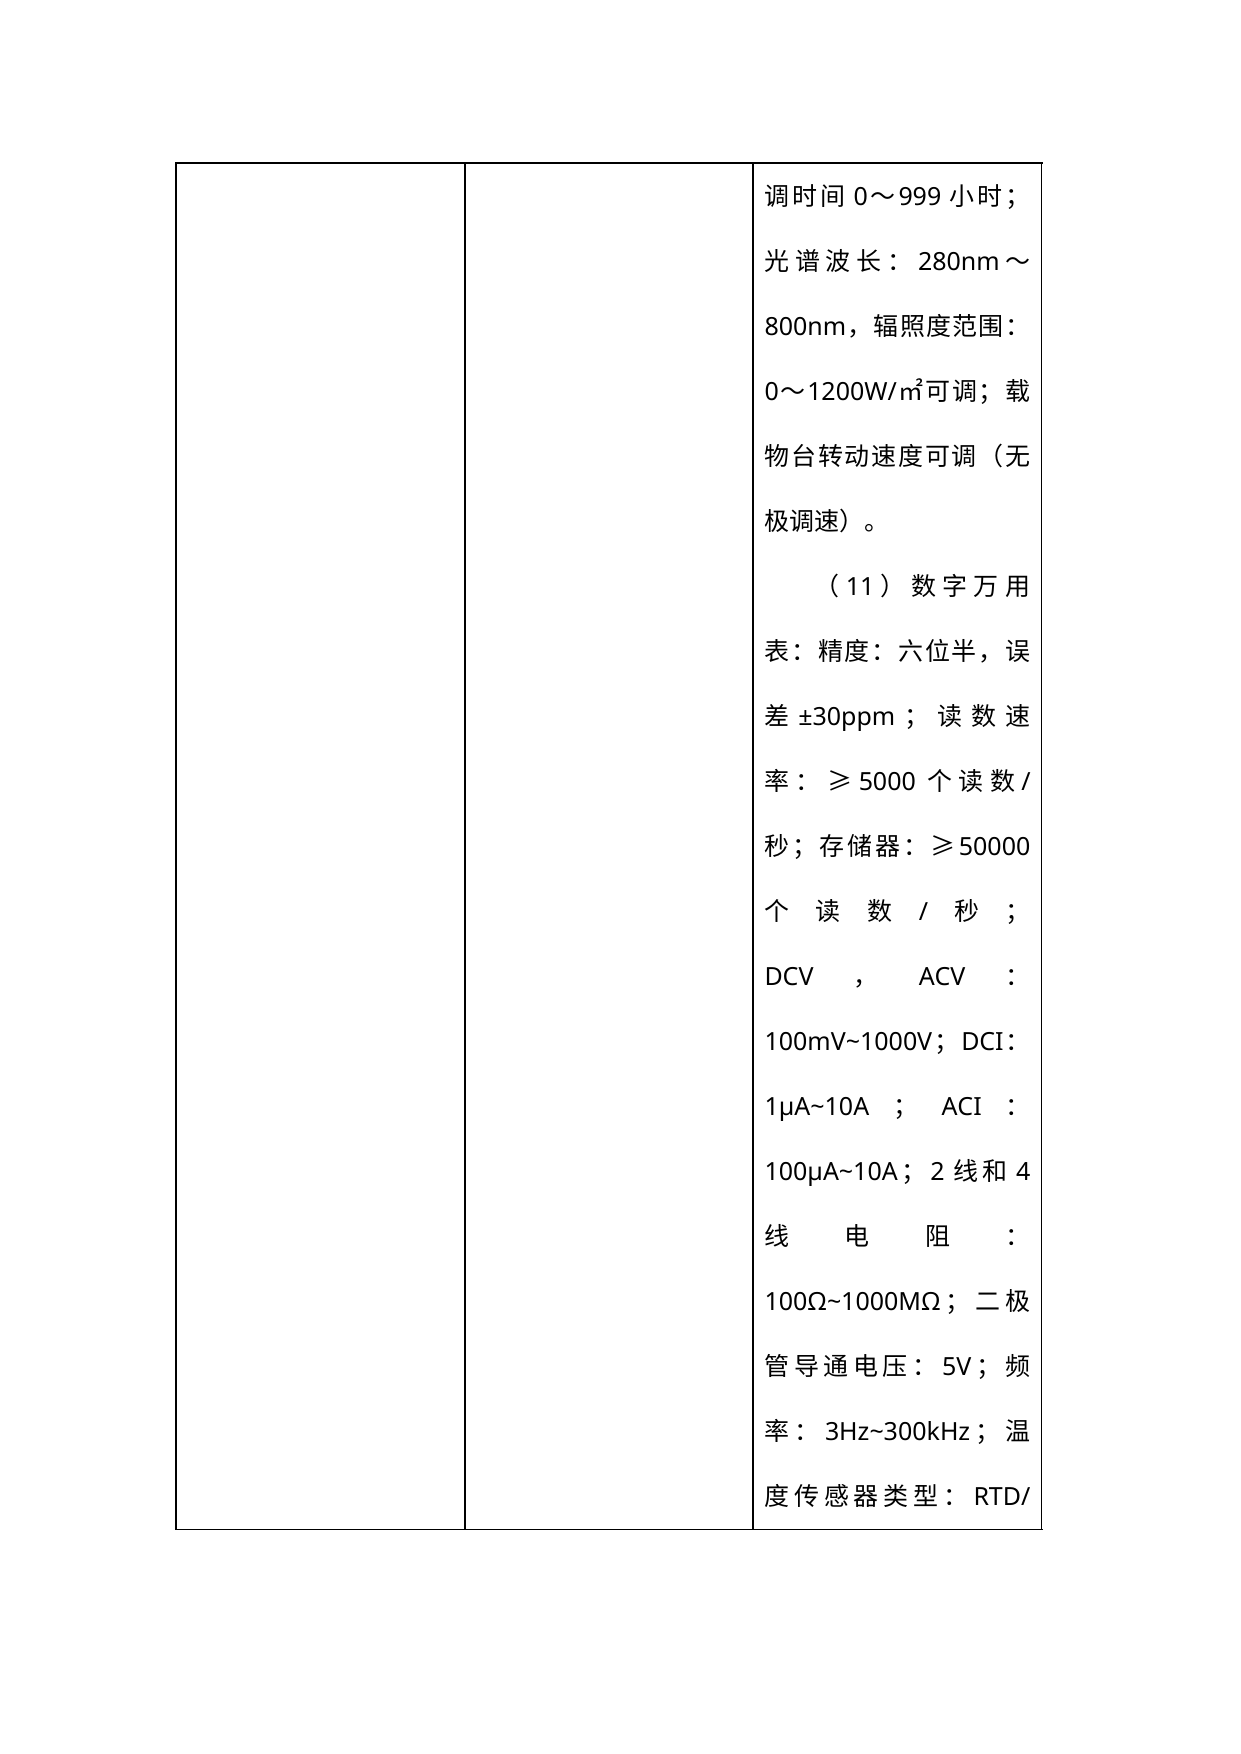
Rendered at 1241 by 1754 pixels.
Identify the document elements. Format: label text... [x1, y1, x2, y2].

table_cell 1 [177, 164, 464, 1528]
table_cell [466, 164, 752, 1528]
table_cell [754, 164, 1041, 1528]
